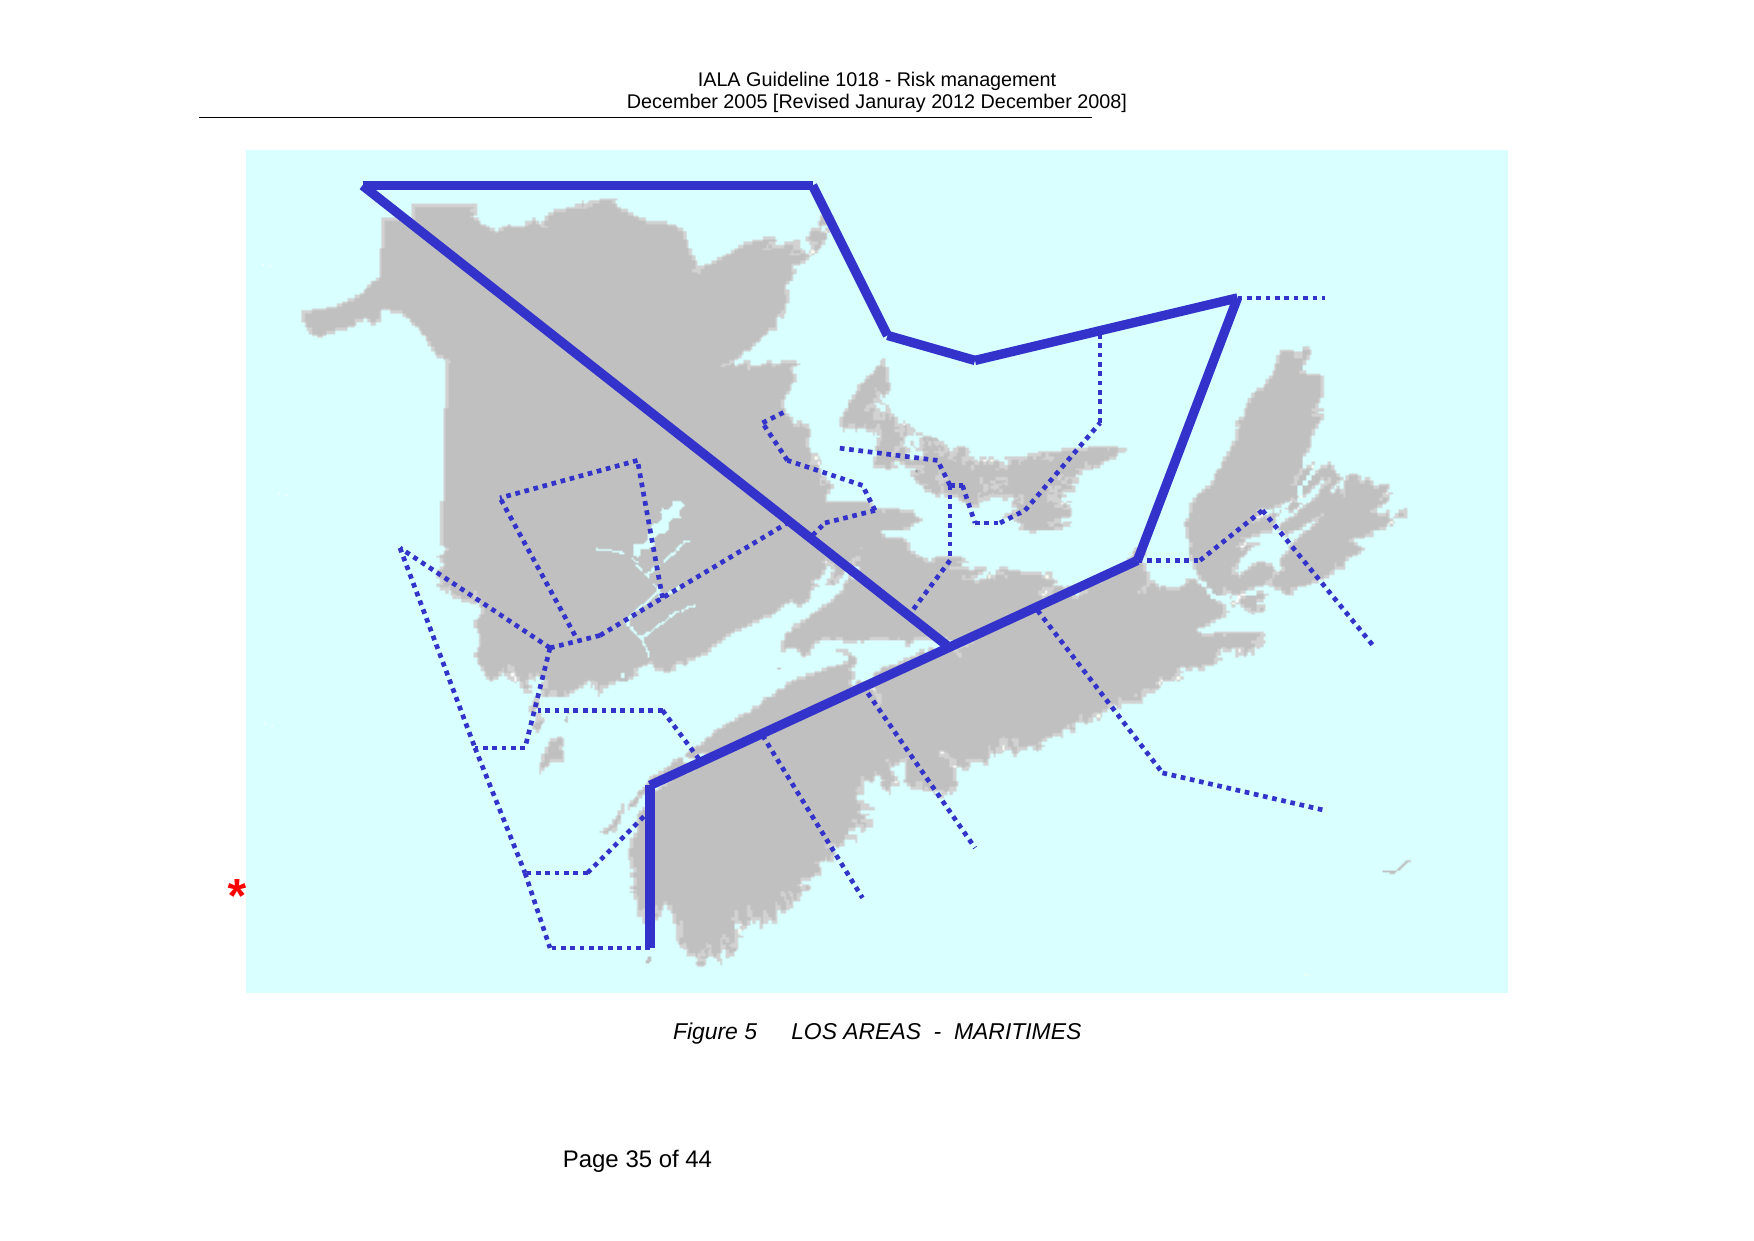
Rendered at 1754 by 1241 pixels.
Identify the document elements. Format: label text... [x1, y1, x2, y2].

text LOS AREAS - MARITIMES [150, 1018, 1604, 1044]
picture [246, 150, 1508, 993]
